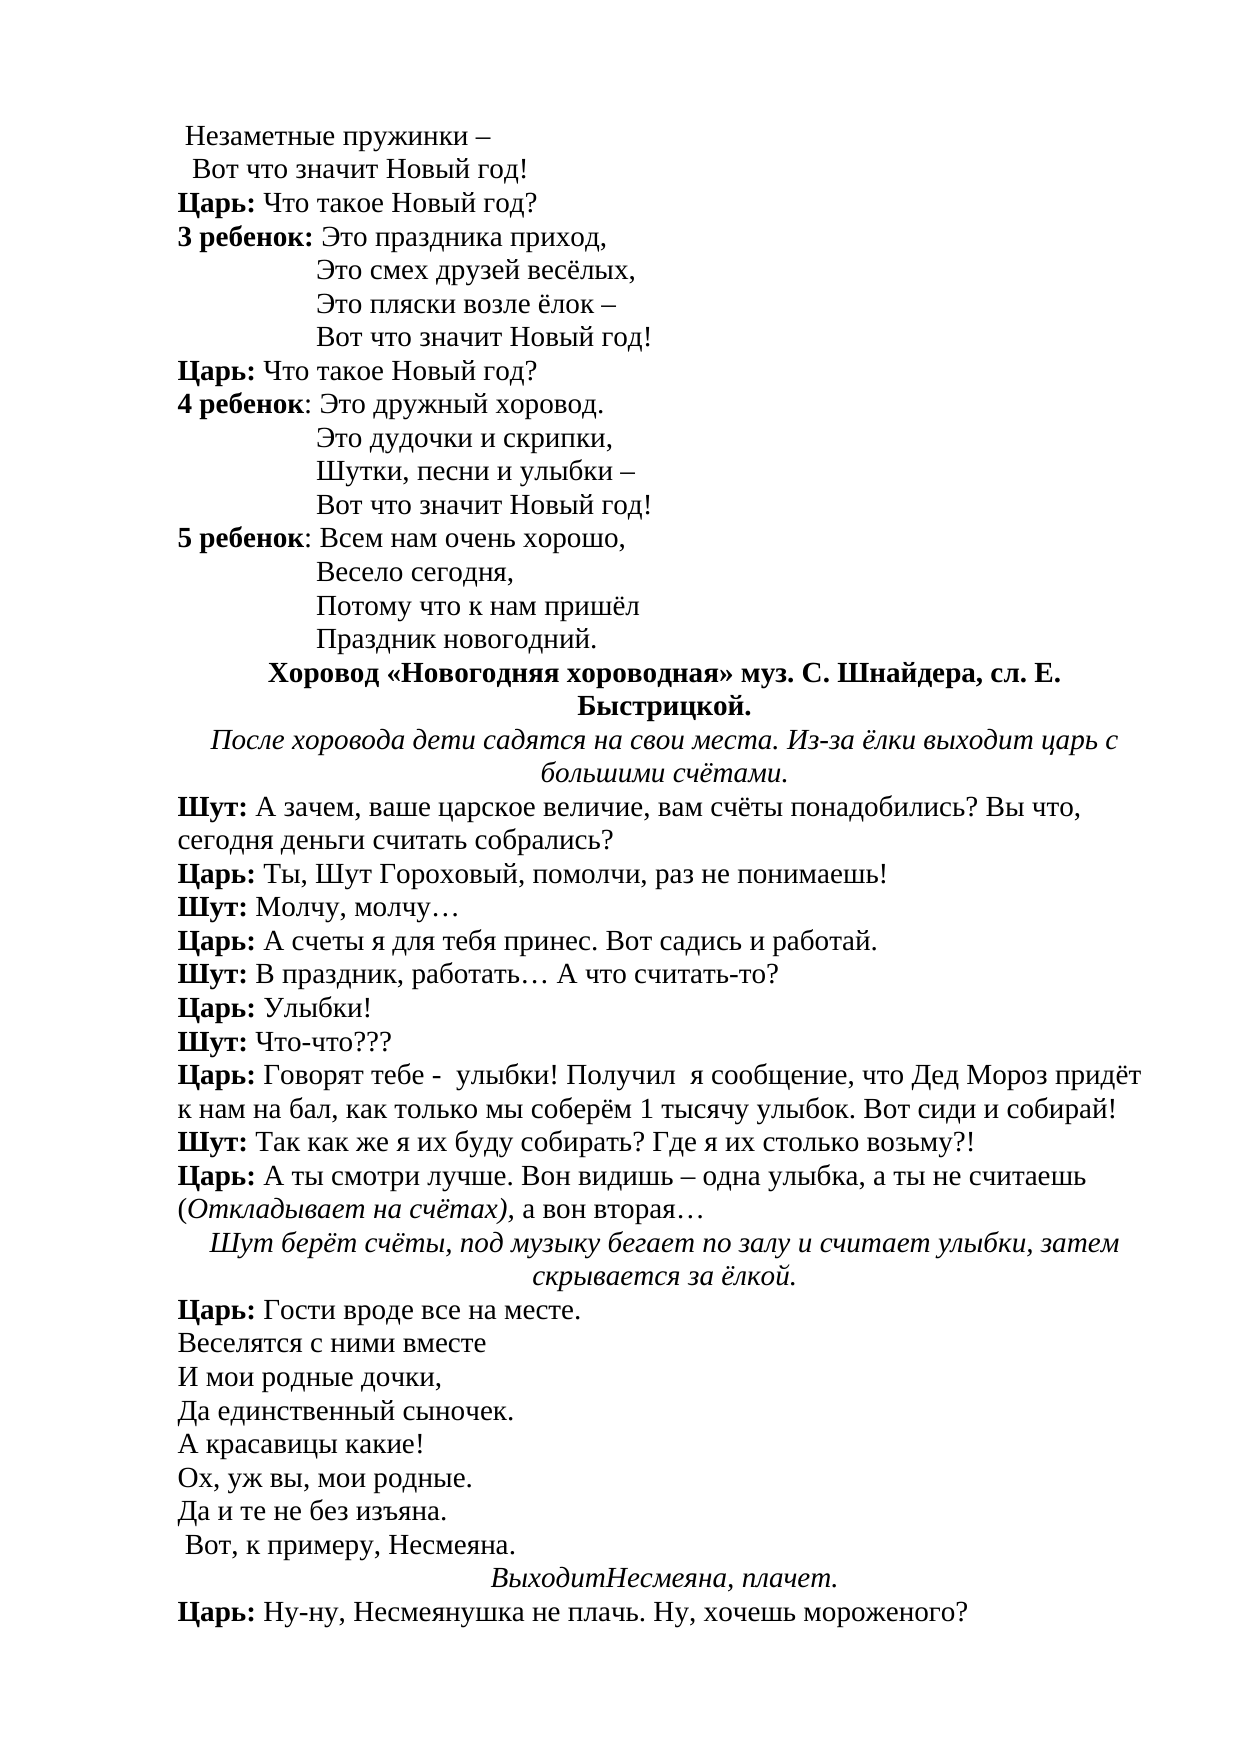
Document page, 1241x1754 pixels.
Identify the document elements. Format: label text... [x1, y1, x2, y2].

text Вот что значит Новый год! [177, 487, 1152, 521]
text После хоровода дети садятся на свои места. Из-за ёлки выходит царь с большими счётами. [177, 722, 1152, 789]
text Царь: Ну-ну, Несмеянушка не плачь. Ну, хочешь мороженого? [177, 1594, 1152, 1627]
text Потому что к нам пришёл [177, 588, 1152, 621]
text Царь: Гости вроде все на месте. [177, 1292, 1152, 1326]
text Царь: Что такое Новый год? [177, 353, 1152, 386]
text Да единственный сыночек. [177, 1393, 1152, 1426]
text 4 ребенок: Это дружный хоровод. [177, 386, 1152, 420]
text И мои родные дочки, [177, 1359, 1152, 1393]
text Царь: Улыбки! [177, 990, 1152, 1024]
text 3 ребенок: Это праздника приход, [177, 219, 1152, 252]
text Шут берёт счёты, под музыку бегает по залу и считает улыбки, затем скрывается за ёлкой. [177, 1225, 1152, 1292]
text Шут: Молчу, молчу… [177, 889, 1152, 923]
text Царь: Что такое Новый год? [177, 185, 1152, 219]
text Царь: А ты смотри лучше. Вон видишь – одна улыбка, а ты не считаешь (Откладывает на счётах), а вон вторая… [177, 1158, 1152, 1225]
text Ох, уж вы, мои родные. [177, 1460, 1152, 1493]
text Шут: Так как же я их буду собирать? Где я их столько возьму?! [177, 1124, 1152, 1158]
text Это смех друзей весёлых, [177, 252, 1152, 286]
text Вот что значит Новый год! [177, 152, 1152, 185]
text А красавицы какие! [177, 1426, 1152, 1460]
text Царь: Говорят тебе - улыбки! Получил я сообщение, что Дед Мороз придёт к нам на бал, как только мы соберём 1 тысячу улыбок. Вот сиди и собирай! [177, 1057, 1152, 1124]
text Это пляски возле ёлок – [177, 286, 1152, 319]
text Веселятся с ними вместе [177, 1326, 1152, 1359]
text Шут: В праздник, работать… А что считать-то? [177, 957, 1152, 990]
text Вот что значит Новый год! [177, 319, 1152, 353]
text Весело сегодня, [177, 554, 1152, 588]
text Хоровод «Новогодняя хороводная» муз. С. Шнайдера, сл. Е. Быстрицкой. [177, 655, 1152, 722]
text Праздник новогодний. [177, 621, 1152, 655]
text 5 ребенок: Всем нам очень хорошо, [177, 521, 1152, 554]
text Да и те не без изъяна. [177, 1493, 1152, 1527]
text Незаметные пружинки – [177, 118, 1152, 152]
text ВыходитНесмеяна, плачет. [177, 1560, 1152, 1594]
text Шут: А зачем, ваше царское величие, вам счёты понадобились? Вы что, сегодня деньги считать собрались? [177, 789, 1152, 856]
text Царь: А счеты я для тебя принес. Вот садись и работай. [177, 923, 1152, 957]
text Шутки, песни и улыбки – [177, 453, 1152, 487]
text Это дудочки и скрипки, [177, 420, 1152, 453]
text Царь: Ты, Шут Гороховый, помолчи, раз не понимаешь! [177, 856, 1152, 889]
text Шут: Что-что??? [177, 1024, 1152, 1057]
text Вот, к примеру, Несмеяна. [177, 1527, 1152, 1560]
